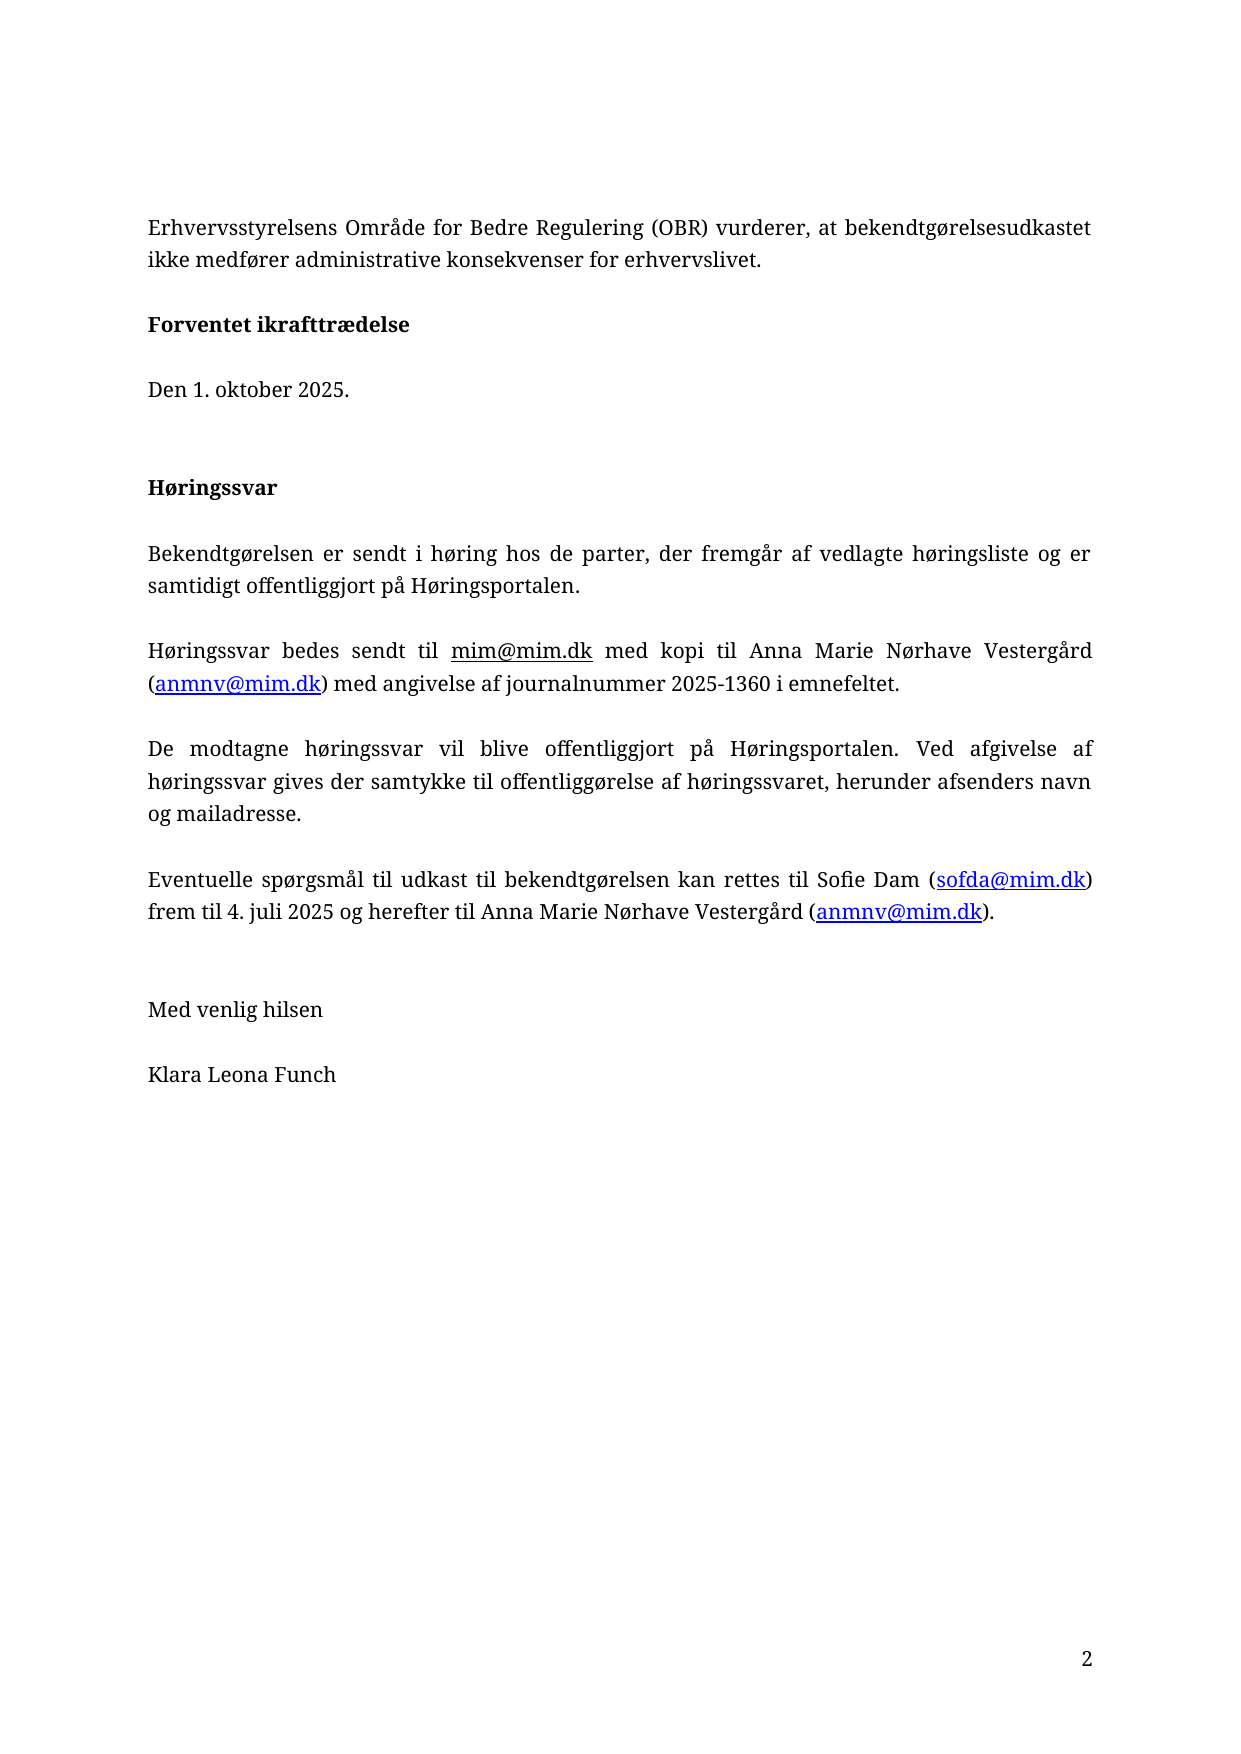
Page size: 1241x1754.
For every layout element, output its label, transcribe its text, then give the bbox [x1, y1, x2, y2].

text Erhvervsstyrelsens Område for Bedre Regulering (OBR) vurderer, at bekendtgørelsesudkastet ikke medfører administrative konsekvenser for erhvervslivet. [148, 213, 1092, 274]
text Bekendtgørelsen er sendt i høring hos de parter, der fremgår af vedlagte høringsliste og er samtidigt offentliggjort på Høringsportalen. [148, 539, 1092, 600]
text Forventet ikrafttrædelse [148, 310, 1092, 339]
text Klara Leona Funch [148, 1060, 1092, 1089]
text De modtagne høringssvar vil blive offentliggjort på Høringsportalen. Ved afgivelse af høringssvar gives der samtykke til offentliggørelse af høringssvaret, herunder afsenders navn og mailadresse. [148, 734, 1092, 828]
text Den 1. oktober 2025. [148, 376, 1092, 404]
text Høringssvar [148, 473, 1092, 502]
text Høringssvar bedes sendt til mim@mim.dk med kopi til Anna Marie Nørhave Vestergård (anmnv@mim.dk) med angivelse af journalnummer 2025-1360 i emnefeltet. [148, 636, 1092, 697]
text Med venlig hilsen [148, 995, 1092, 1023]
text Eventuelle spørgsmål til udkast til bekendtgørelsen kan rettes til Sofie Dam (sofda@mim.dk) frem til 4. juli 2025 og herefter til Anna Marie Nørhave Vestergård (anmnv@mim.dk). [148, 865, 1092, 926]
